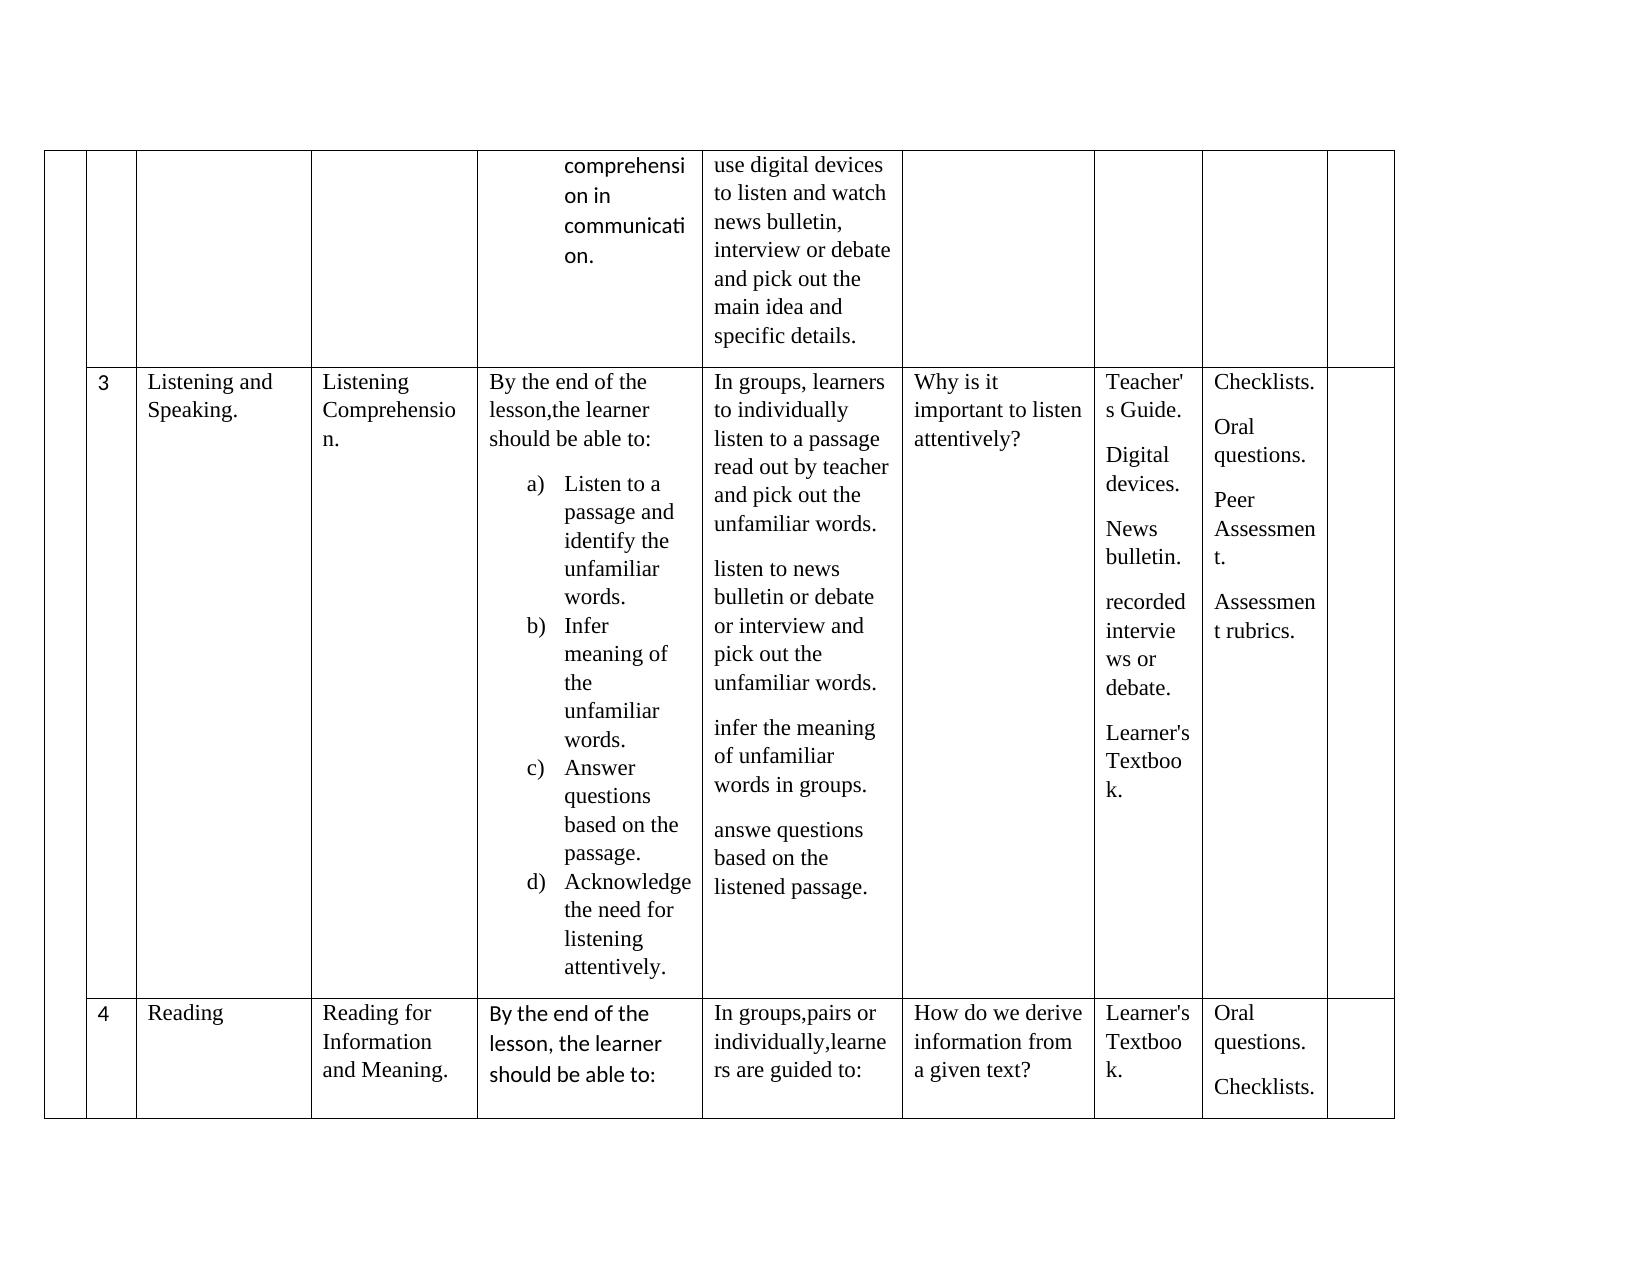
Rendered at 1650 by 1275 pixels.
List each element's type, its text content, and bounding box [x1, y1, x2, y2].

table_cell Teacher's Guide. Digital devices. News bulletin. recorded interviews or debate. Learner's Textbook. [1095, 368, 1202, 998]
table_cell [1328, 151, 1394, 367]
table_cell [478, 999, 702, 1118]
table_cell [1328, 999, 1394, 1118]
table_cell Listening and Speaking. [137, 368, 311, 998]
table_cell 2 [87, 151, 136, 367]
table_cell By the end of the lesson,the learner should be able to: Listen to a passage and identify the unfamiliar words. Infer meaning of the unfamiliar words. Answer questions based on the passage. Acknowledge the need for listening attentively. [478, 368, 702, 998]
table_cell [1328, 368, 1394, 998]
table_cell 4 [87, 999, 136, 1118]
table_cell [903, 151, 1094, 367]
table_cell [1095, 151, 1202, 367]
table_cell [703, 999, 902, 1118]
table_cell Why is it important to listen attentively? [903, 368, 1094, 998]
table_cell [312, 999, 477, 1118]
table_cell In groups, learners to individually listen to a passage read out by teacher and pick out the unfamiliar words. listen to news bulletin or debate or interview and pick out the unfamiliar words. infer the meaning of unfamiliar words in groups. answe questions based on the listened passage. [703, 368, 902, 998]
table_cell Listening Comprehension. [312, 368, 477, 998]
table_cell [312, 151, 477, 367]
table_cell Reading [137, 999, 311, 1118]
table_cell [703, 151, 902, 367]
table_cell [137, 151, 311, 367]
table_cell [1203, 151, 1327, 367]
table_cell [1095, 999, 1202, 1118]
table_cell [903, 999, 1094, 1118]
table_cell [478, 151, 702, 367]
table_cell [1203, 999, 1327, 1118]
table_cell Checklists. Oral questions. Peer Assessment. Assessment rubrics. [1203, 368, 1327, 998]
table_cell 3 [87, 368, 136, 998]
